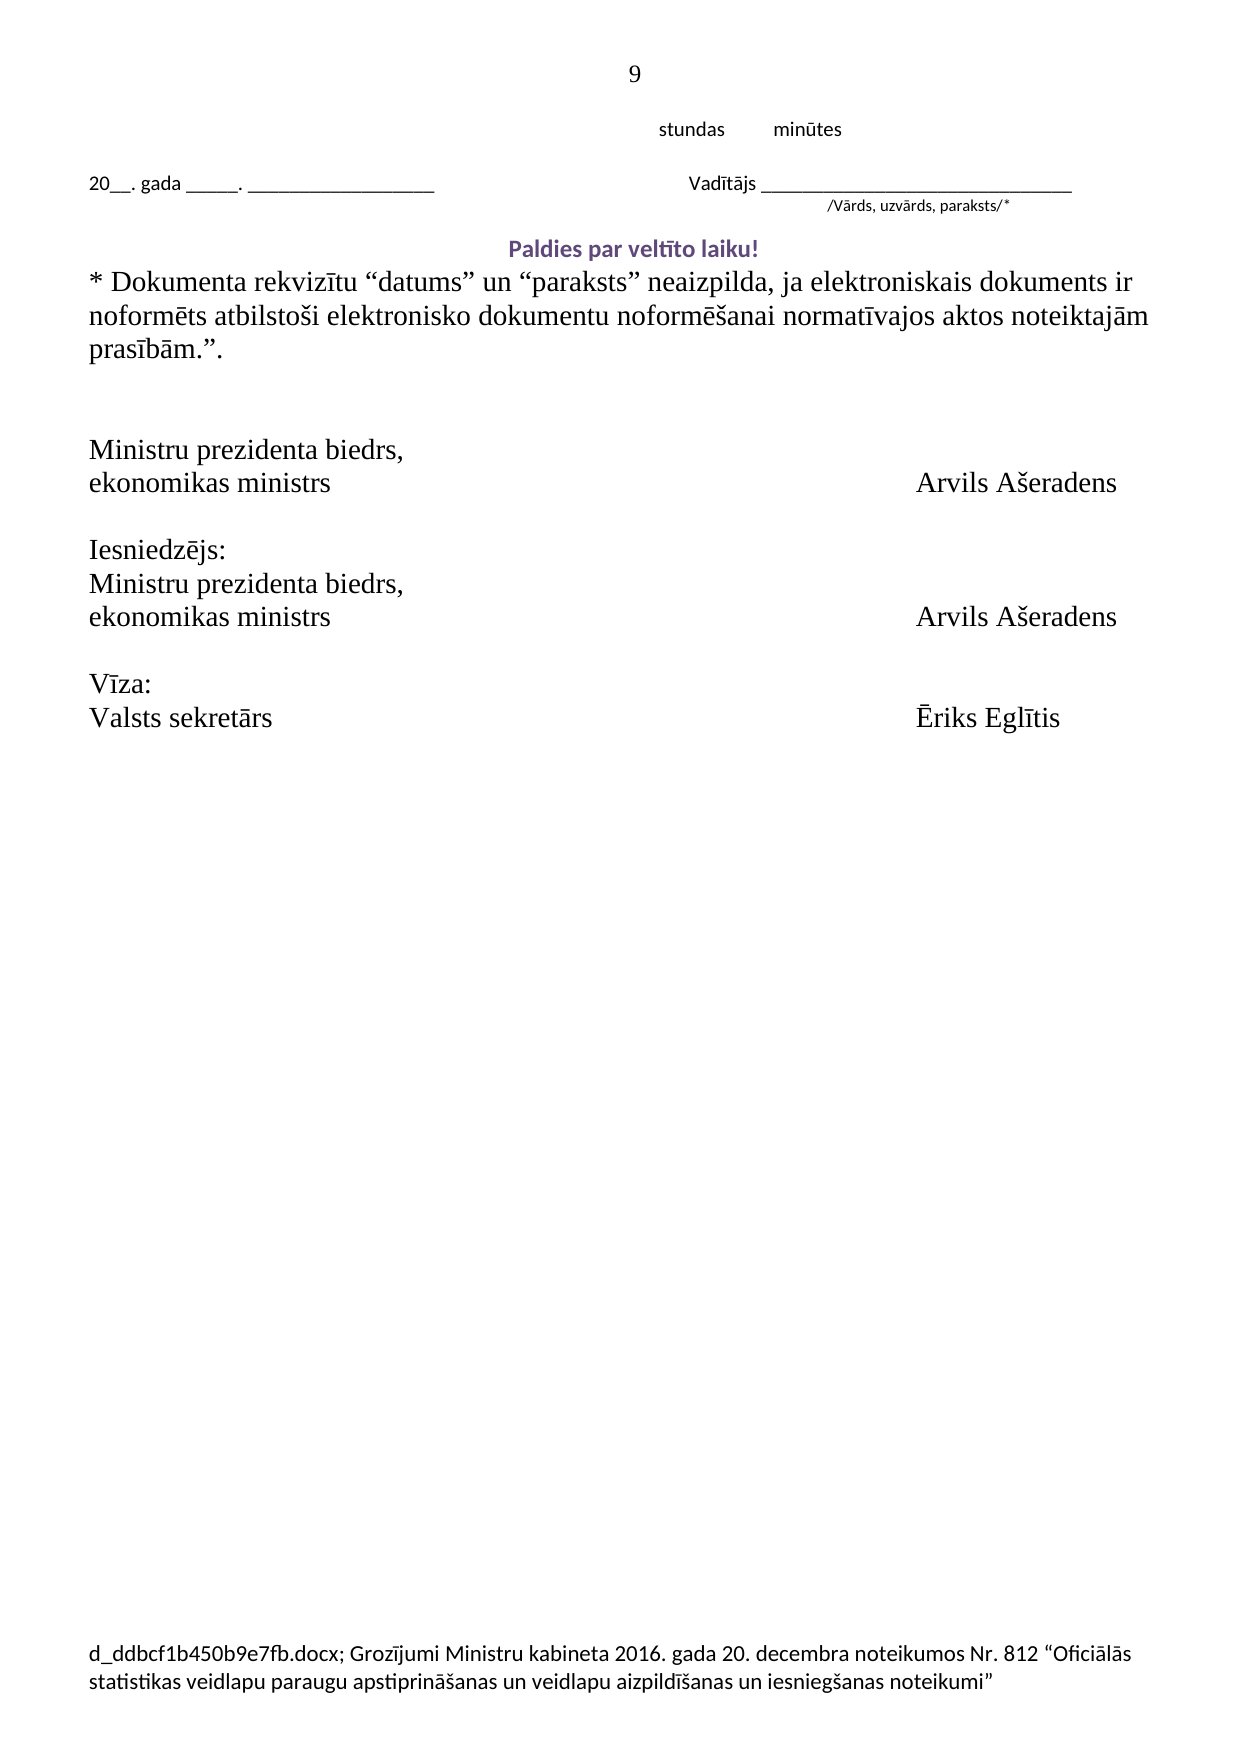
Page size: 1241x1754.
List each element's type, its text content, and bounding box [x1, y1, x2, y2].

text /Vārds, uzvārds, paraksts/* [89, 195, 1179, 216]
text * Dokumenta rekvizītu “datums” un “paraksts” neaizpilda, ja elektroniskais dokuments ir noformēts atbilstoši elektronisko dokumentu noformēšanai normatīvajos aktos noteiktajām prasībām.”. [89, 264, 1181, 365]
text Vīza: [89, 667, 1181, 700]
text Ministru prezidenta biedrs, [89, 566, 1181, 599]
text ekonomikas ministrs Arvils Ašeradens [89, 599, 1181, 633]
text 20__. gada _____. __________________ Vadītājs ______________________________ [89, 170, 1179, 195]
text Paldies par veltīto laiku! [89, 233, 1179, 264]
text Ministru prezidenta biedrs, [89, 432, 1181, 465]
text Iesniedzējs: [89, 532, 1181, 566]
text stundas minūtes [89, 117, 1190, 142]
text ekonomikas ministrs Arvils Ašeradens [89, 465, 1181, 499]
text Valsts sekretārs Ēriks Eglītis [89, 700, 1181, 734]
